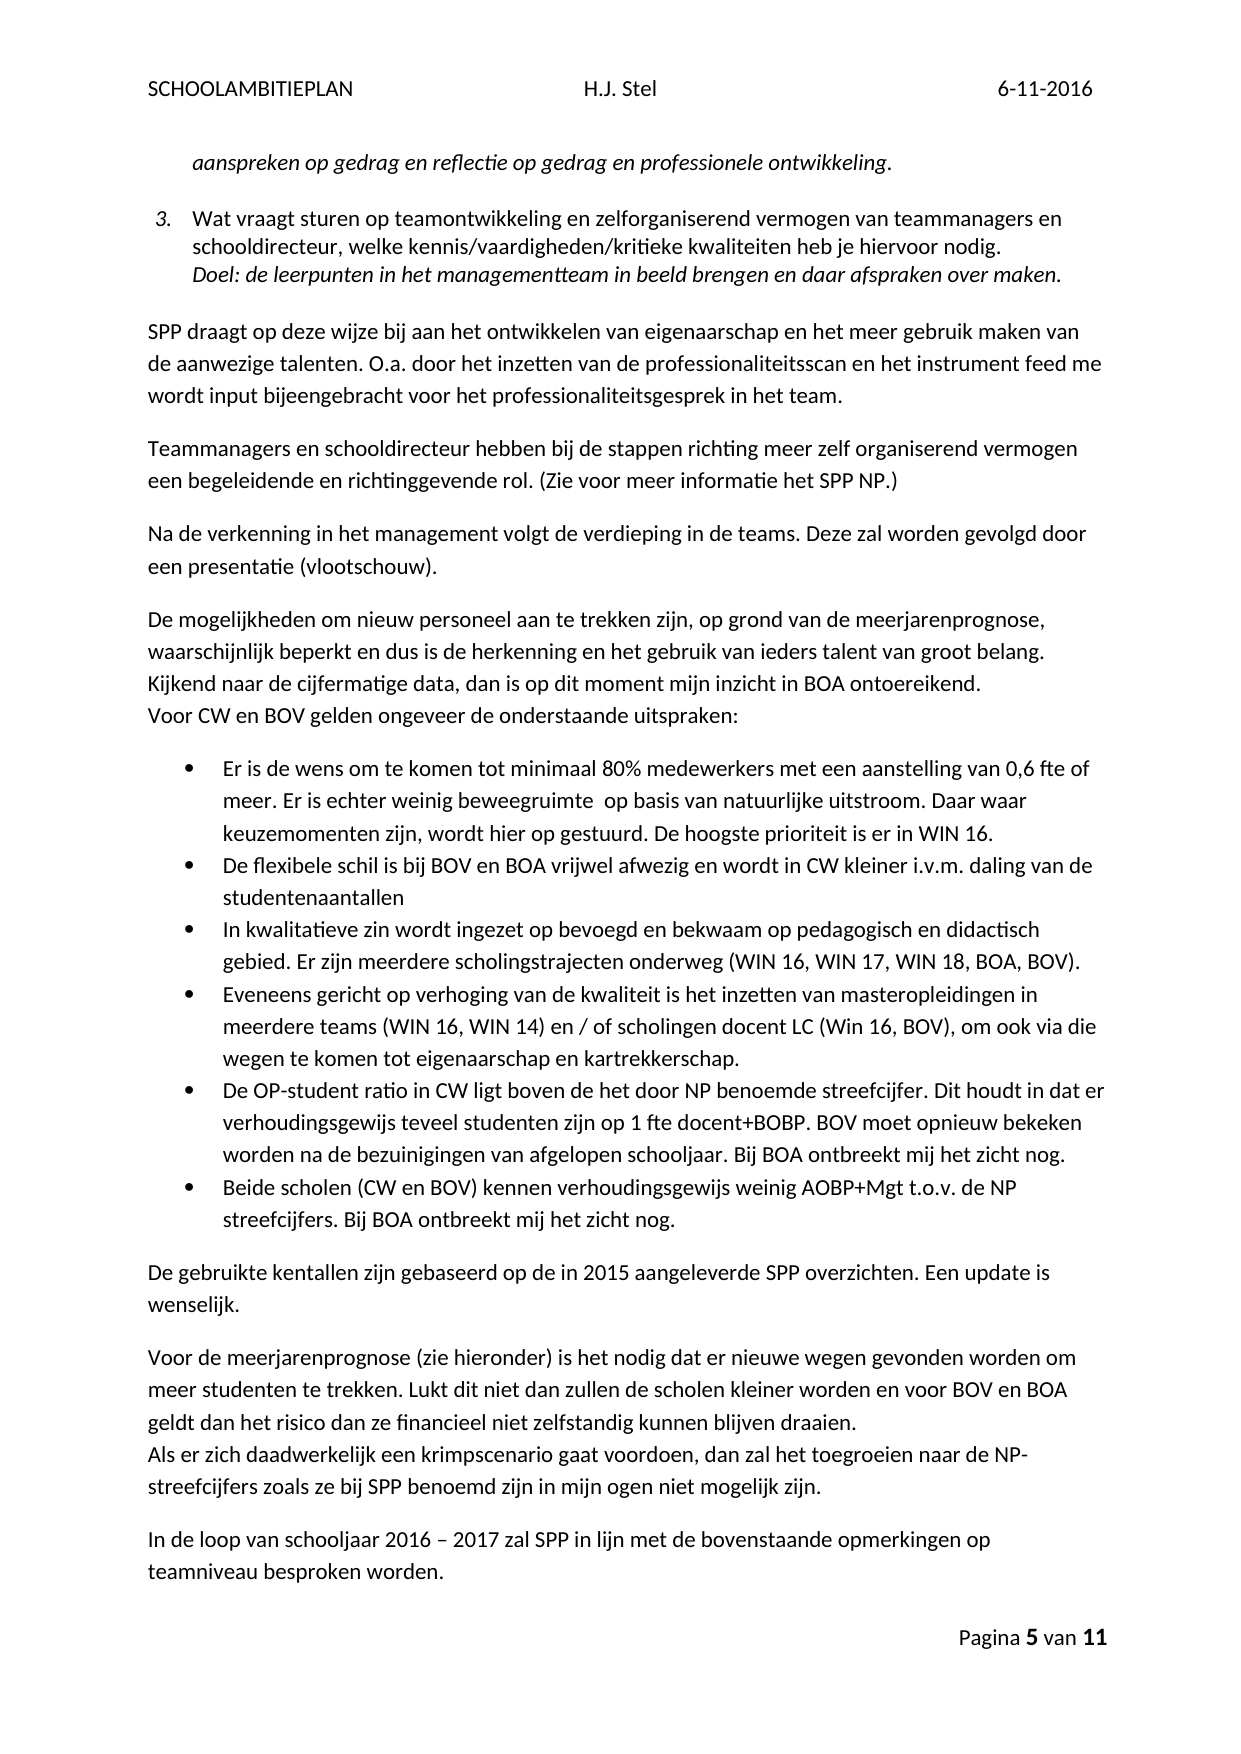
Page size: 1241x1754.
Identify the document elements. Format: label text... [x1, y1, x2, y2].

list Er is de wens om te komen tot minimaal 80% medewerkers met een aanstelling van 0,6 fte of meer. Er is echter weinig beweegruimte op basis van natuurlijke uitstroom. Daar waar keuzemomenten zijn, wordt hier op gestuurd. De hoogste prioriteit is er in WIN 16. [185, 754, 1107, 847]
list De OP-student ratio in CW ligt boven de het door NP benoemde streefcijfer. Dit houdt in dat er verhoudingsgewijs teveel studenten zijn op 1 fte docent+BOBP. BOV moet opnieuw bekeken worden na de bezuinigingen van afgelopen schooljaar. Bij BOA ontbreekt mij het zicht nog. [185, 1076, 1107, 1169]
text In de loop van schooljaar 2016 – 2017 zal SPP in lijn met de bovenstaande opmerkingen op teamniveau besproken worden. [148, 1525, 1107, 1585]
text De gebruikte kentallen zijn gebaseerd op de in 2015 aangeleverde SPP overzichten. Een update is wenselijk. [148, 1258, 1107, 1318]
text Teammanagers en schooldirecteur hebben bij de stappen richting meer zelf organiserend vermogen een begeleidende en richtinggevende rol. (Zie voor meer informatie het SPP NP.) [148, 434, 1107, 494]
list Beide scholen (CW en BOV) kennen verhoudingsgewijs weinig AOBP+Mgt t.o.v. de NP streefcijfers. Bij BOA ontbreekt mij het zicht nog. [185, 1173, 1107, 1233]
list In kwalitatieve zin wordt ingezet op bevoegd en bekwaam op pedagogisch en didactisch gebied. Er zijn meerdere scholingstrajecten onderweg (WIN 16, WIN 17, WIN 18, BOA, BOV). [185, 915, 1107, 976]
list Wat vraagt sturen op teamontwikkeling en zelforganiserend vermogen van teammanagers en schooldirecteur, welke kennis/vaardigheden/kritieke kwaliteiten heb je hiervoor nodig. Doel: de leerpunten in het managementteam in beeld brengen en daar afspraken over maken. [154, 204, 1107, 288]
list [154, 148, 1107, 204]
text SPP draagt op deze wijze bij aan het ontwikkelen van eigenaarschap en het meer gebruik maken van de aanwezige talenten. O.a. door het inzetten van de professionaliteitsscan en het instrument feed me wordt input bijeengebracht voor het professionaliteitsgesprek in het team. [148, 317, 1107, 409]
text Voor de meerjarenprognose (zie hieronder) is het nodig dat er nieuwe wegen gevonden worden om meer studenten te trekken. Lukt dit niet dan zullen de scholen kleiner worden en voor BOV en BOA geldt dan het risico dan ze financieel niet zelfstandig kunnen blijven draaien. Als er zich daadwerkelijk een krimpscenario gaat voordoen, dan zal het toegroeien naar de NP-streefcijfers zoals ze bij SPP benoemd zijn in mijn ogen niet mogelijk zijn. [148, 1343, 1107, 1500]
list Eveneens gericht op verhoging van de kwaliteit is het inzetten van masteropleidingen in meerdere teams (WIN 16, WIN 14) en / of scholingen docent LC (Win 16, BOV), om ook via die wegen te komen tot eigenaarschap en kartrekkerschap. [185, 980, 1107, 1072]
text De mogelijkheden om nieuw personeel aan te trekken zijn, op grond van de meerjarenprognose, waarschijnlijk beperkt en dus is de herkenning en het gebruik van ieders talent van groot belang. Kijkend naar de cijfermatige data, dan is op dit moment mijn inzicht in BOA ontoereikend. Voor CW en BOV gelden ongeveer de onderstaande uitspraken: [148, 605, 1107, 729]
list De flexibele schil is bij BOV en BOA vrijwel afwezig en wordt in CW kleiner i.v.m. daling van de studentenaantallen [185, 851, 1107, 911]
text Na de verkenning in het management volgt de verdieping in de teams. Deze zal worden gevolgd door een presentatie (vlootschouw). [148, 519, 1107, 580]
